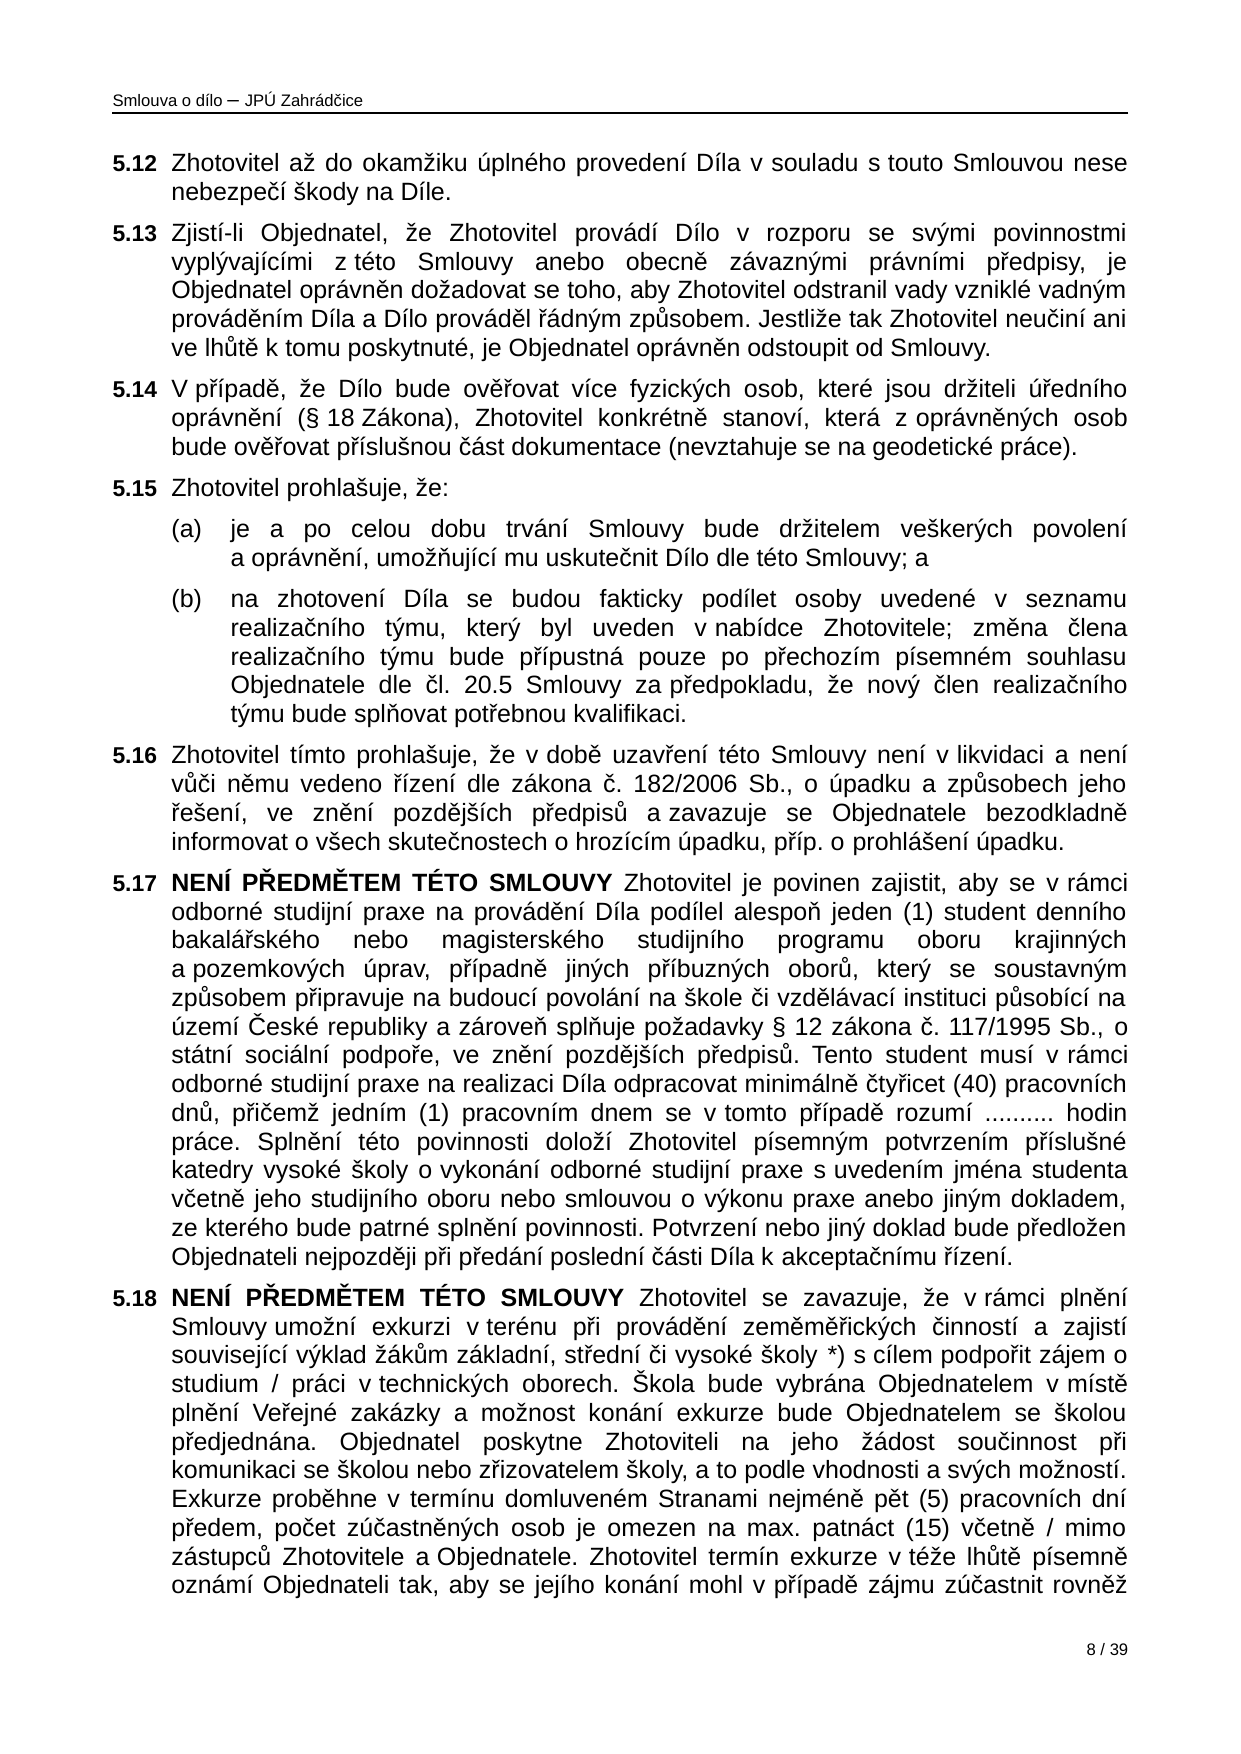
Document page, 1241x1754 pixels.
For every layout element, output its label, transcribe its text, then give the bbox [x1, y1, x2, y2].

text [112, 1283, 1128, 1599]
text Zhotovitel prohlašuje, že: [112, 473, 1128, 501]
text Zhotovitel tímto prohlašuje, že v době uzavření této Smlouvy není v likvidaci a není vůči němu vedeno řízení dle zákona č. 182/2006 Sb., o úpadku a způsobech jeho řešení, ve znění pozdějších předpisů a zavazuje se Objednatele bezodkladně informovat o všech skutečnostech o hrozícím úpadku, příp. o prohlášení úpadku. [112, 740, 1128, 855]
list na zhotovení Díla se budou fakticky podílet osoby uvedené v seznamu realizačního týmu, který byl uveden v nabídce Zhotovitele; změna člena realizačního týmu bude přípustná pouze po přechozím písemném souhlasu Objednatele dle čl. 20.5 Smlouvy za předpokladu, že nový člen realizačního týmu bude splňovat potřebnou kvalifikaci. [171, 584, 1128, 728]
text V případě, že Dílo bude ověřovat více fyzických osob, které jsou držiteli úředního oprávnění (§ 18 Zákona), Zhotovitel konkrétně stanoví, která z oprávněných osob bude ověřovat příslušnou část dokumentace (nevztahuje se na geodetické práce). [112, 374, 1128, 460]
list je a po celou dobu trvání Smlouvy bude držitelem veškerých povolení a oprávnění, umožňující mu uskutečnit Dílo dle této Smlouvy; a [171, 514, 1128, 571]
text Zjistí-li Objednatel, že Zhotovitel provádí Dílo v rozporu se svými povinnostmi vyplývajícími z této Smlouvy anebo obecně závaznými právními předpisy, je Objednatel oprávněn dožadovat se toho, aby Zhotovitel odstranil vady vzniklé vadným prováděním Díla a Dílo prováděl řádným způsobem. Jestliže tak Zhotovitel neučiní ani ve lhůtě k tomu poskytnuté, je Objednatel oprávněn odstoupit od Smlouvy. [112, 218, 1128, 361]
text NENÍ PŘEDMĚTEM TÉTO SMLOUVY Zhotovitel je povinen zajistit, aby se v rámci odborné studijní praxe na provádění Díla podílel alespoň jeden (1) student denního bakalářského nebo magisterského studijního programu oboru krajinných a pozemkových úprav, případně jiných příbuzných oborů, který se soustavným způsobem připravuje na budoucí povolání na škole či vzdělávací instituci působící na území České republiky a zároveň splňuje požadavky § 12 zákona č. 117/1995 Sb., o státní sociální podpoře, ve znění pozdějších předpisů. Tento student musí v rámci odborné studijní praxe na realizaci Díla odpracovat minimálně čtyřicet (40) pracovních dnů, přičemž jedním (1) pracovním dnem se v tomto případě rozumí .......... hodin práce. Splnění této povinnosti doloží Zhotovitel písemným potvrzením příslušné katedry vysoké školy o vykonání odborné studijní praxe s uvedením jména studenta včetně jeho studijního oboru nebo smlouvou o výkonu praxe anebo jiným dokladem, ze kterého bude patrné splnění povinnosti. Potvrzení nebo jiný doklad bude předložen Objednateli nejpozději při předání poslední části Díla k akceptačnímu řízení. [112, 868, 1128, 1270]
text Zhotovitel až do okamžiku úplného provedení Díla v souladu s touto Smlouvou nese nebezpečí škody na Díle. [112, 148, 1128, 205]
